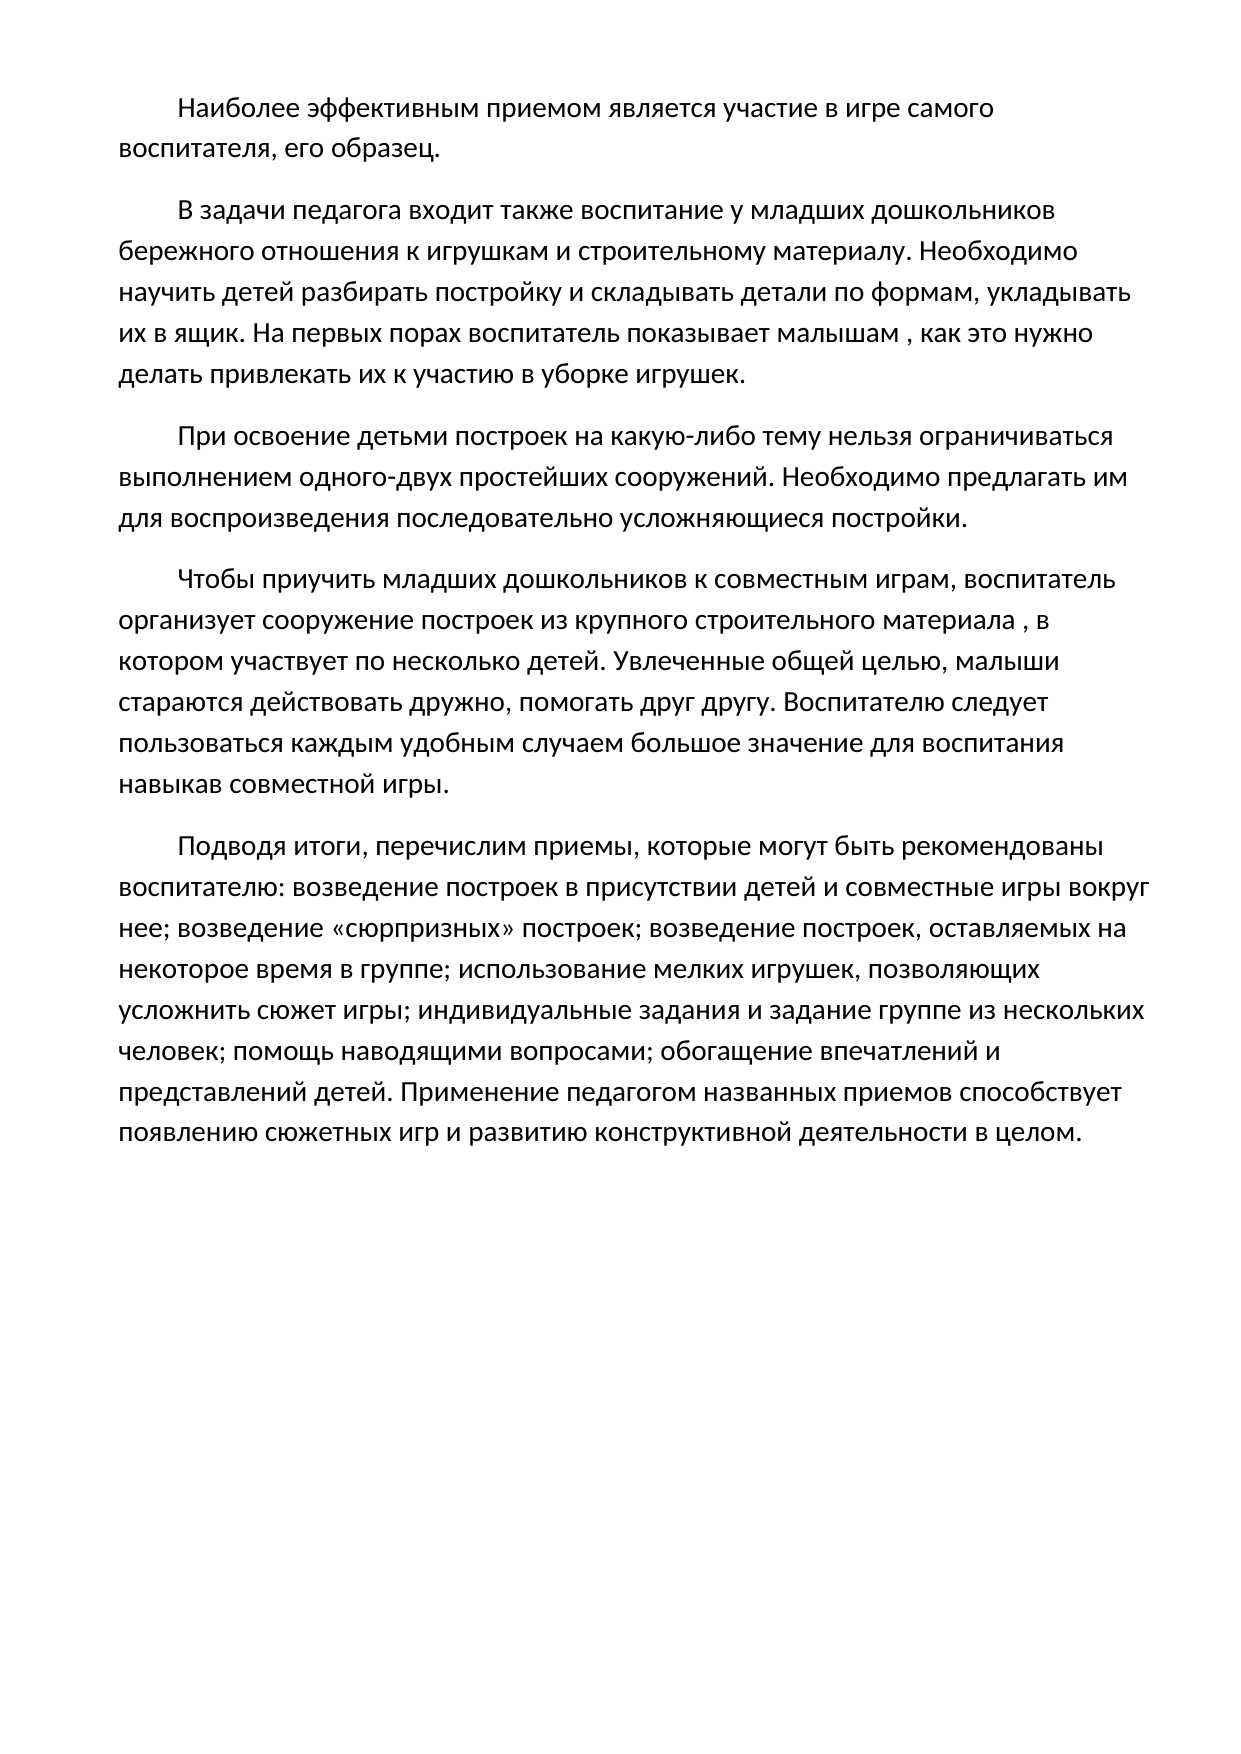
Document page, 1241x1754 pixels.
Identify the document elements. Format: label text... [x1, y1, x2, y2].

text Подводя итоги, перечислим приемы, которые могут быть рекомендованы воспитателю: возведение построек в присутствии детей и совместные игры вокруг нее; возведение «сюрпризных» построек; возведение построек, оставляемых на некоторое время в группе; использование мелких игрушек, позволяющих усложнить сюжет игры; индивидуальные задания и задание группе из нескольких человек; помощь наводящими вопросами; обогащение впечатлений и представлений детей. Применение педагогом названных приемов способствует появлению сюжетных игр и развитию конструктивной деятельности в целом. [118, 827, 1152, 1149]
text Наиболее эффективным приемом является участие в игре самого воспитателя, его образец. [118, 89, 1152, 165]
text При освоение детьми построек на какую-либо тему нельзя ограничиваться выполнением одного-двух простейших сооружений. Необходимо предлагать им для воспроизведения последовательно усложняющиеся постройки. [118, 417, 1152, 534]
text В задачи педагога входит также воспитание у младших дошкольников бережного отношения к игрушкам и строительному материалу. Необходимо научить детей разбирать постройку и складывать детали по формам, укладывать их в ящик. На первых порах воспитатель показывает малышам , как это нужно делать привлекать их к участию в уборке игрушек. [118, 191, 1152, 391]
text Чтобы приучить младших дошкольников к совместным играм, воспитатель организует сооружение построек из крупного строительного материала , в котором участвует по несколько детей. Увлеченные общей целью, малыши стараются действовать дружно, помогать друг другу. Воспитателю следует пользоваться каждым удобным случаем большое значение для воспитания навыкав совместной игры. [118, 561, 1152, 801]
